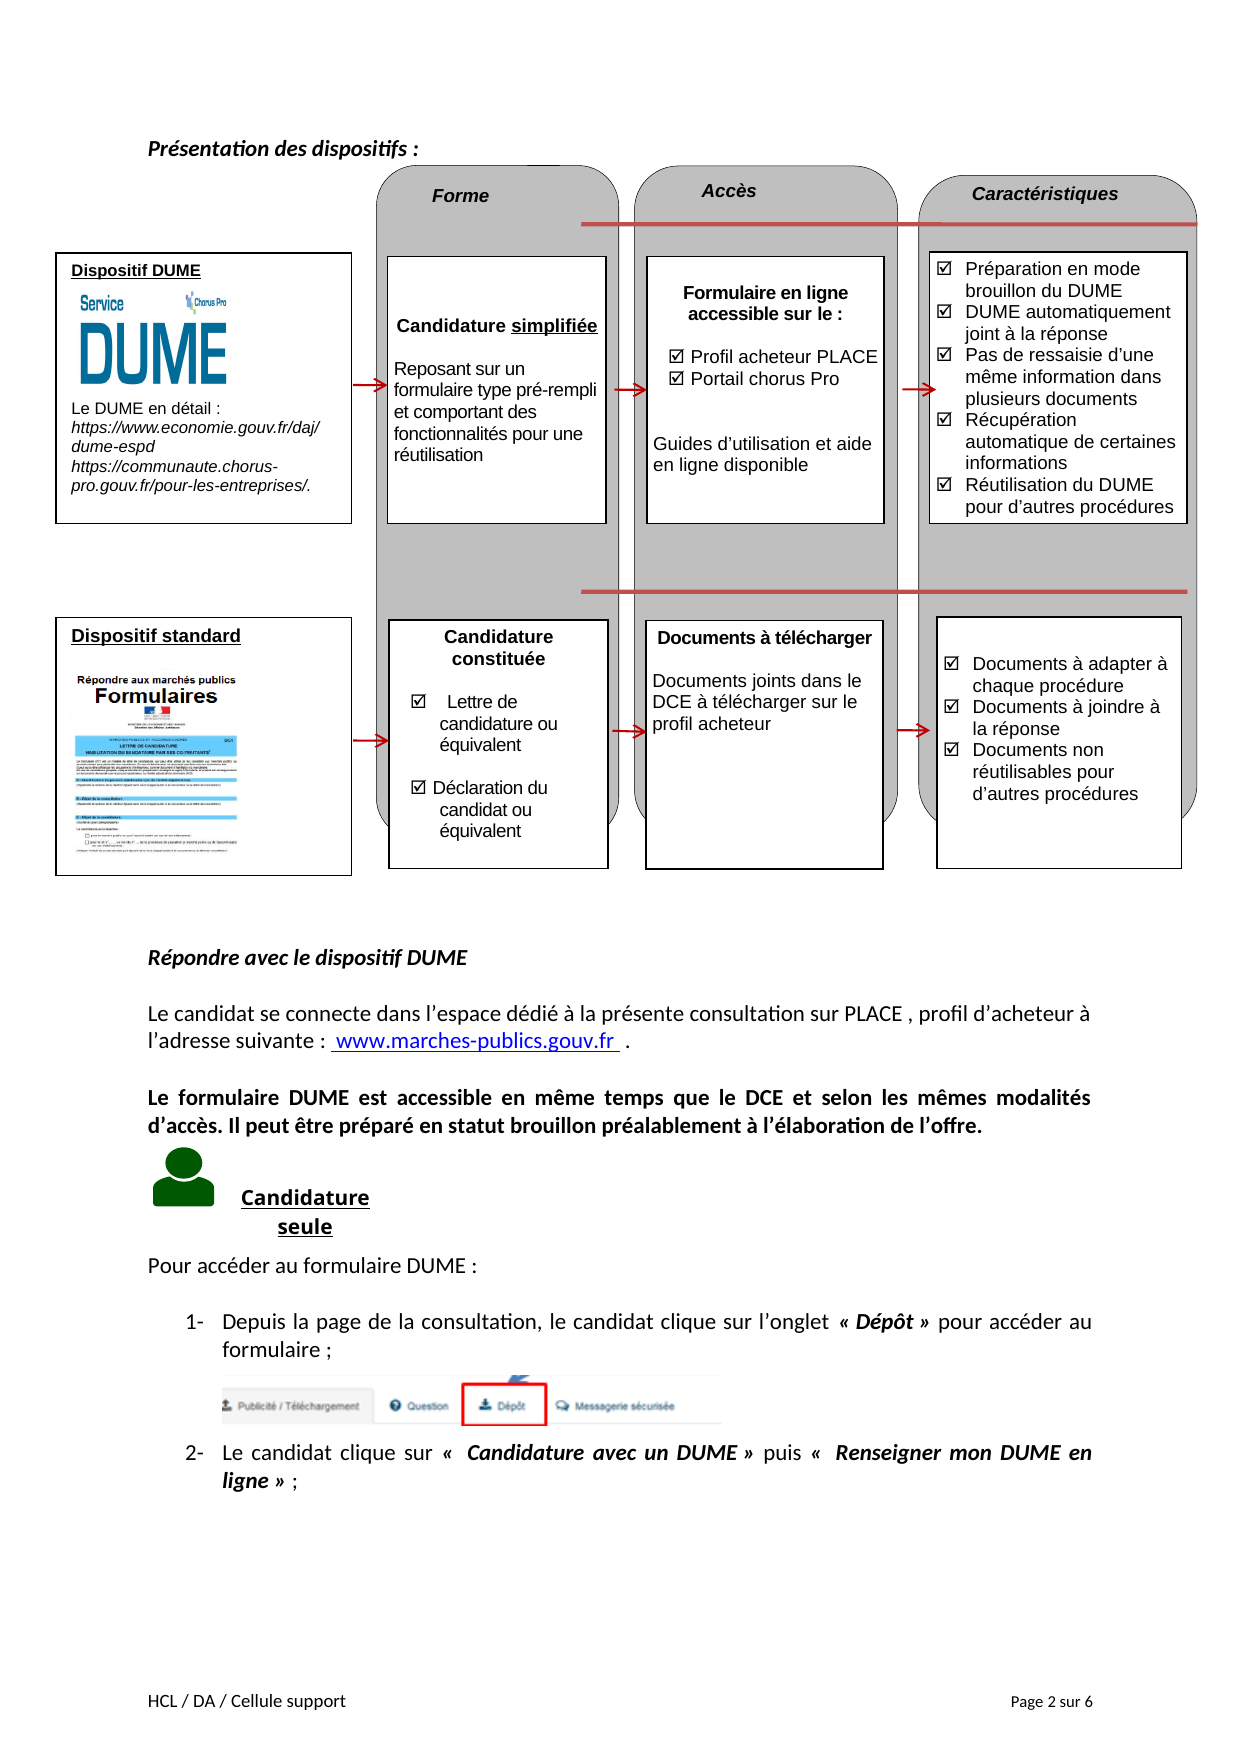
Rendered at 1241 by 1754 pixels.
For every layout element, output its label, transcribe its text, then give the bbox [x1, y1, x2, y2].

list Le candidat clique sur « Candidature avec un DUME » puis « Renseigner mon DUME en ligne » ; [185, 1438, 1092, 1494]
text Pour accéder au formulaire DUME : [148, 1251, 1092, 1279]
text Le candidat se connecte dans l’espace dédié à la présente consultation sur PLACE , profil d’acheteur à l’adresse suivante : www.marches-publics.gouv.fr . [148, 999, 1092, 1055]
text Répondre avec le dispositif DUME [148, 943, 1092, 971]
list Depuis la page de la consultation, le candidat clique sur l’onglet « Dépôt » pour accéder au formulaire ; [185, 1307, 1092, 1363]
text Présentation des dispositifs : [148, 134, 1092, 162]
picture [71, 668, 242, 856]
picture [75, 280, 233, 399]
text Le formulaire DUME est accessible en même temps que le DCE et selon les mêmes modalités d’accès. Il peut être préparé en statut brouillon préalablement à l’élaboration de l’offre. [148, 1083, 1092, 1139]
picture [222, 1375, 723, 1426]
